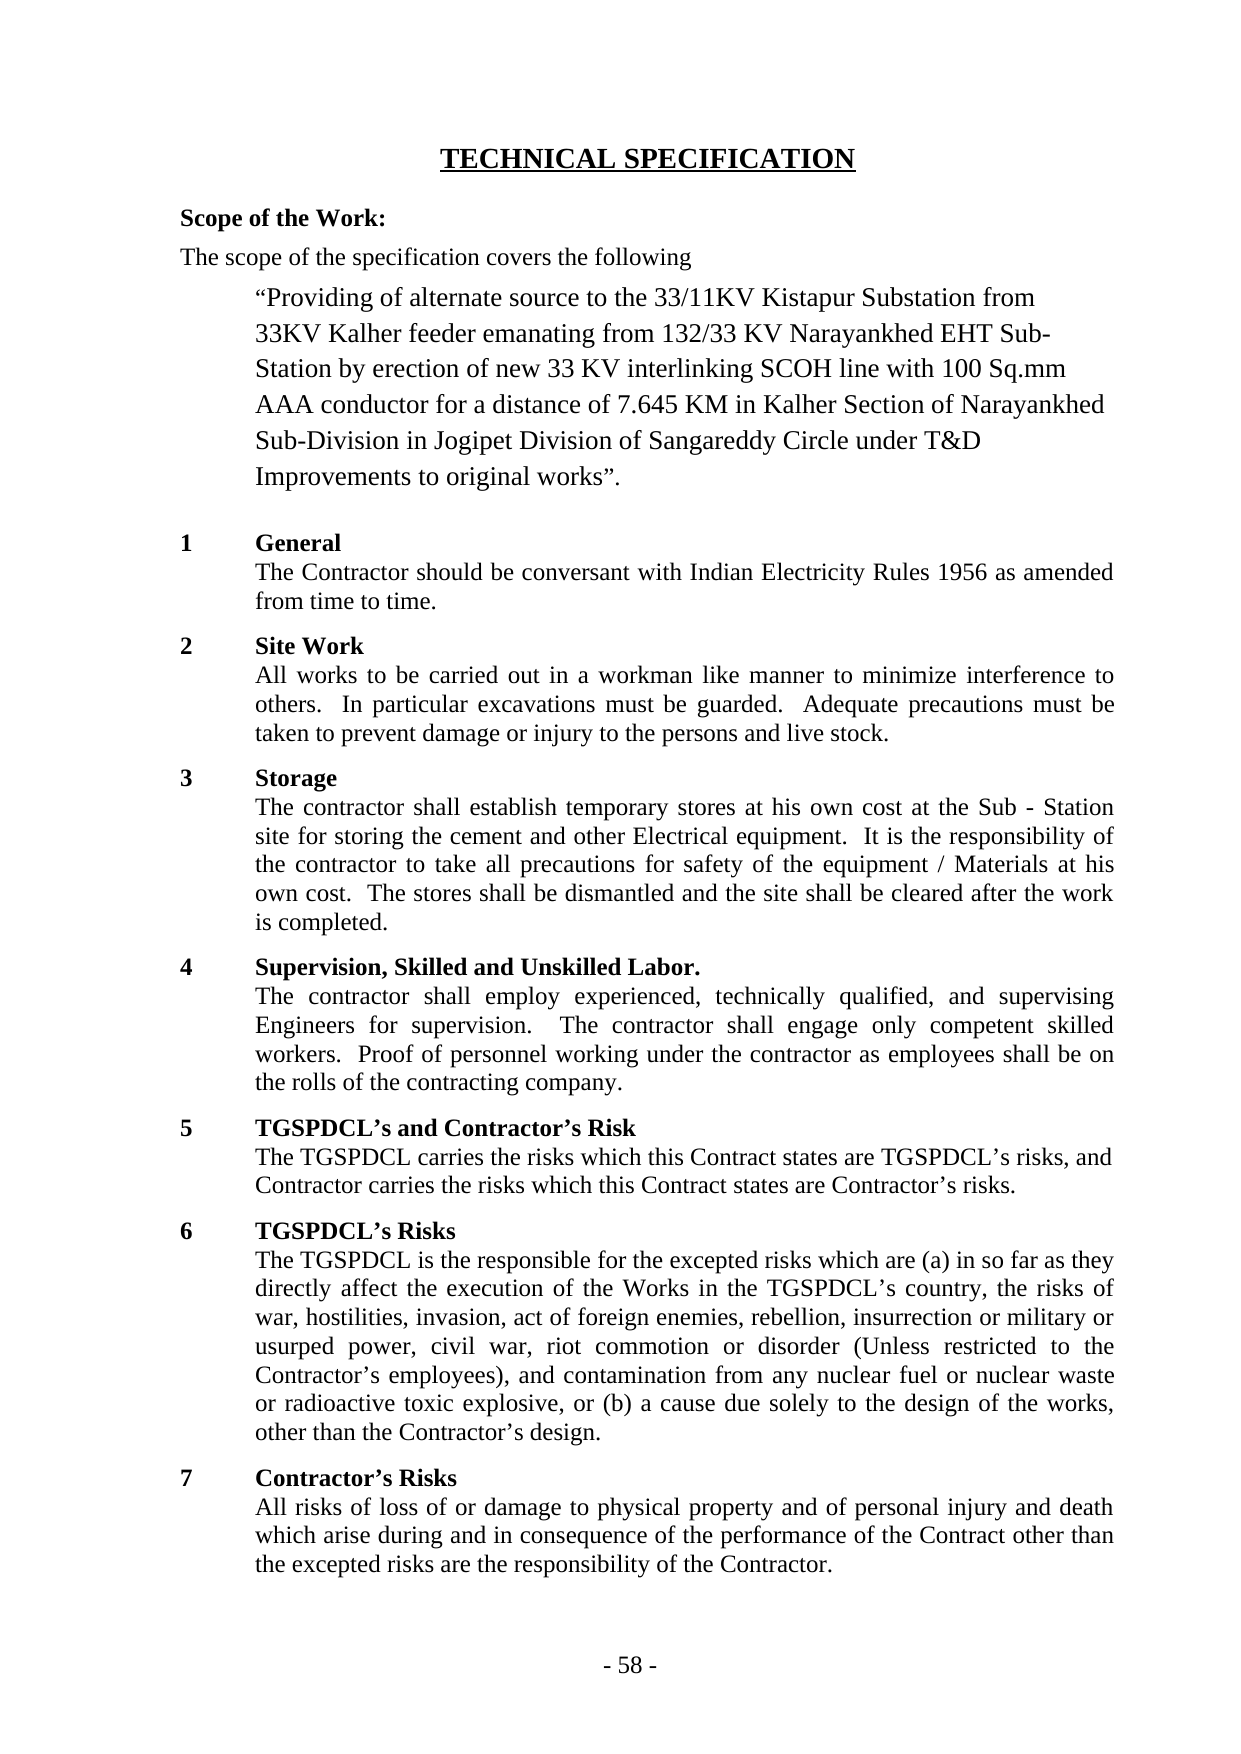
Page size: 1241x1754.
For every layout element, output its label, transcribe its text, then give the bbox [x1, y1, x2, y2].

text 7 Contractor’s Risks [180, 1463, 1115, 1492]
text The scope of the specification covers the following [180, 242, 1115, 271]
text The contractor shall employ experienced, technically qualified, and supervising Engineers for supervision. The contractor shall engage only competent skilled workers. Proof of personnel working under the contractor as employees shall be on the rolls of the contracting company. [180, 981, 1115, 1096]
text The Contractor should be conversant with Indian Electricity Rules 1956 as amended from time to time. [180, 557, 1115, 615]
text 33KV Kalher feeder emanating from 132/33 KV Narayankhed EHT Sub- [255, 317, 1115, 348]
text All risks of loss of or damage to physical property and of personal injury and death which arise during and in consequence of the performance of the Contract other than the excepted risks are the responsibility of the Contractor. [255, 1492, 1115, 1578]
text The contractor shall establish temporary stores at his own cost at the Sub - Station site for storing the cement and other Electrical equipment. It is the responsibility of the contractor to take all precautions for safety of the equipment / Materials at his own cost. The stores shall be dismantled and the site shall be cleared after the work is completed. [180, 792, 1115, 936]
text Scope of the Work: [180, 203, 1115, 232]
text Station by erection of new 33 KV interlinking SCOH line with 100 Sq.mm [255, 352, 1115, 384]
text 1 General [180, 528, 1115, 557]
text 5 TGSPDCL’s and Contractor’s Risk [180, 1113, 1115, 1142]
text TECHNICAL SPECIFICATION [180, 141, 1115, 175]
text Sub-Division in Jogipet Division of Sangareddy Circle under T&D [255, 424, 1115, 455]
text 6 TGSPDCL’s Risks [180, 1216, 1115, 1245]
text Improvements to original works”. [255, 460, 1115, 491]
text 4 Supervision, Skilled and Unskilled Labor. [180, 952, 1115, 981]
text The TGSPDCL carries the risks which this Contract states are TGSPDCL’s risks, and Contractor carries the risks which this Contract states are Contractor’s risks. [255, 1142, 1115, 1199]
text All works to be carried out in a workman like manner to minimize interference to others. In particular excavations must be guarded. Adequate precautions must be taken to prevent damage or injury to the persons and live stock. [180, 660, 1115, 746]
text AAA conductor for a distance of 7.645 KM in Kalher Section of Narayankhed [255, 388, 1115, 419]
text 3 Storage [180, 763, 1115, 792]
text The TGSPDCL is the responsible for the excepted risks which are (a) in so far as they directly affect the execution of the Works in the TGSPDCL’s country, the risks of war, hostilities, invasion, act of foreign enemies, rebellion, insurrection or military or usurped power, civil war, riot commotion or disorder (Unless restricted to the Contractor’s employees), and contamination from any nuclear fuel or nuclear waste or radioactive toxic explosive, or (b) a cause due solely to the design of the works, other than the Contractor’s design. [255, 1245, 1115, 1446]
text 2 Site Work [180, 631, 1115, 660]
text “Providing of alternate source to the 33/11KV Kistapur Substation from [255, 281, 1115, 312]
